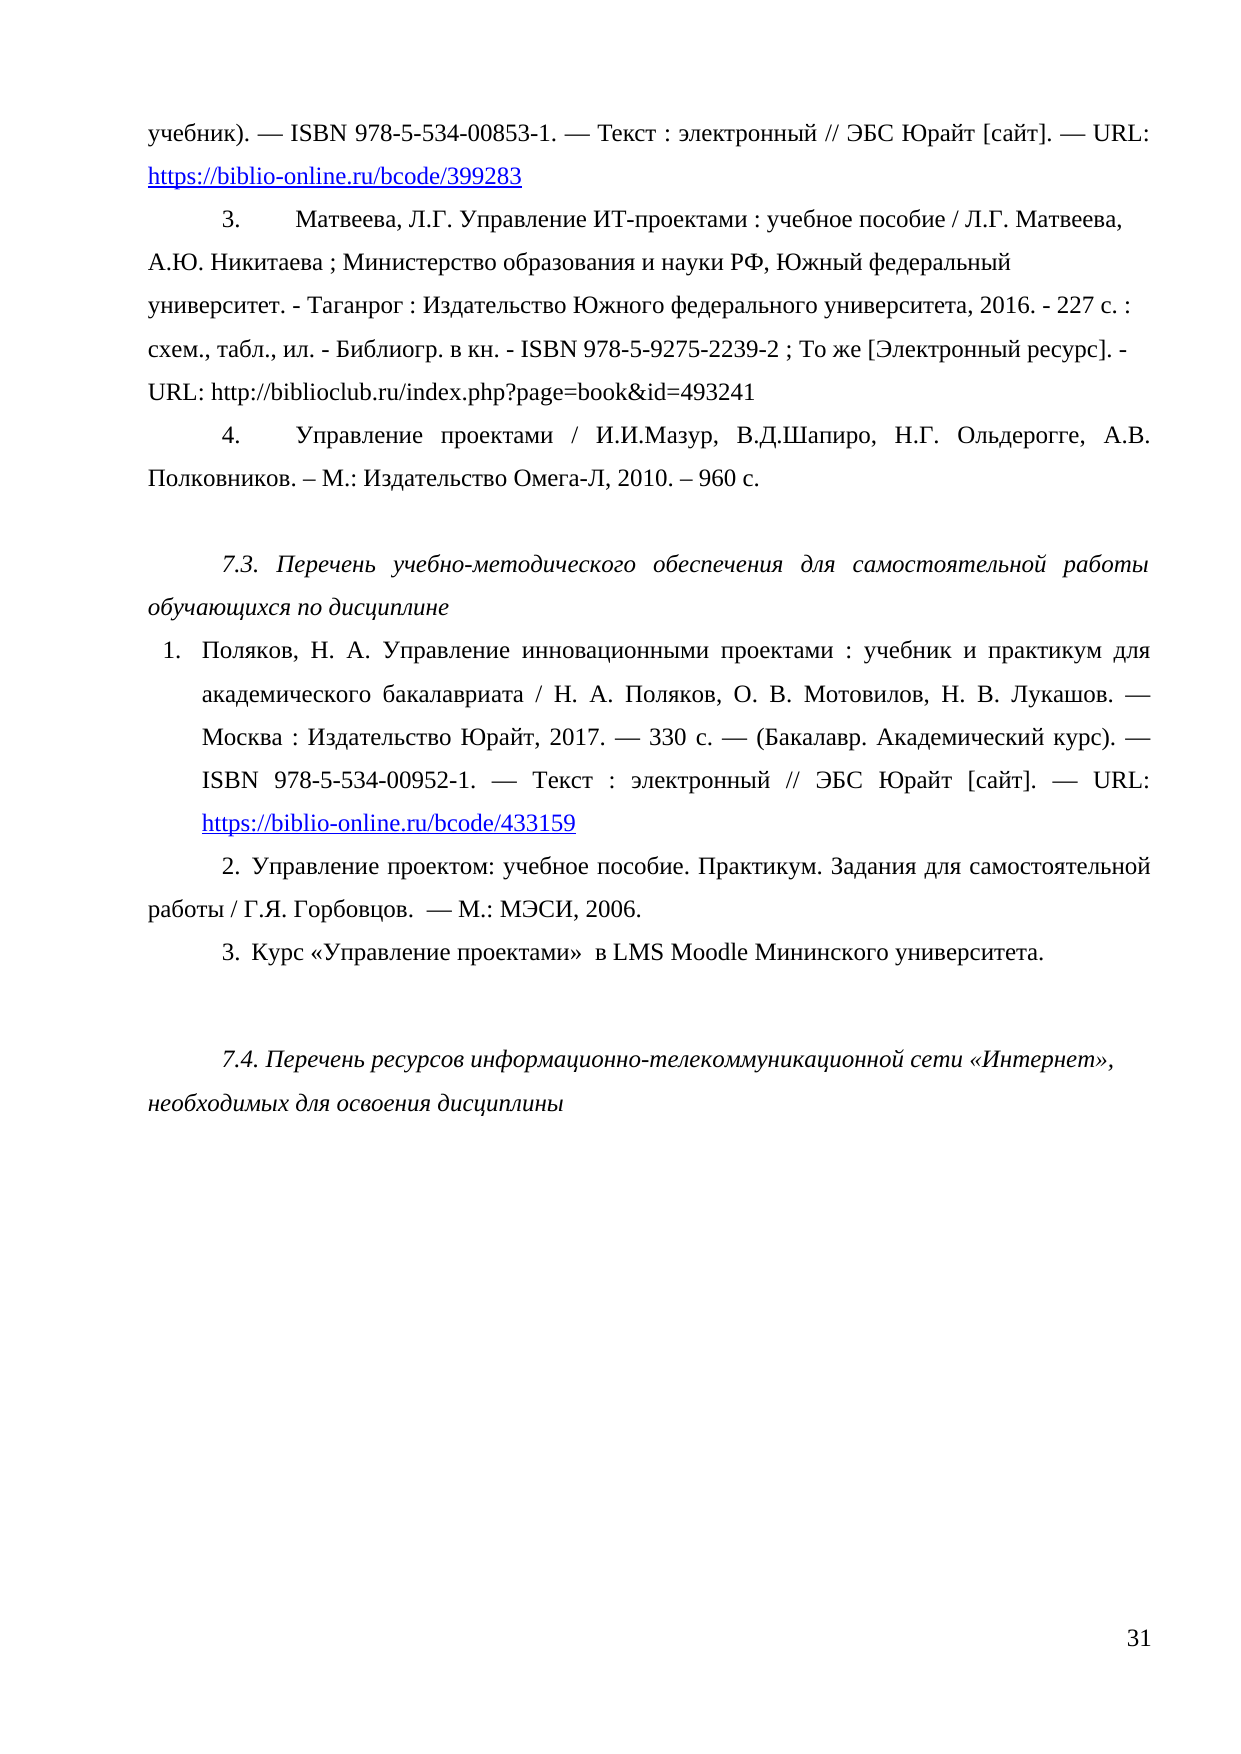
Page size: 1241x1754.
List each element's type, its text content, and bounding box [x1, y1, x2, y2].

list Поляков, Н. А. Управление инновационными проектами : учебник и практикум для академического бакалавриата / Н. А. Поляков, О. В. Мотовилов, Н. В. Лукашов. — Москва : Издательство Юрайт, 2017. — 330 с. — (Бакалавр. Академический курс). — ISBN 978-5-534-00952-1. — Текст : электронный // ЭБС Юрайт [сайт]. — URL: https://biblio-online.ru/bcode/433159 [162, 636, 1152, 837]
list Управление проектами / И.И.Мазур, В.Д.Шапиро, Н.Г. Ольдерогге, А.В. Полковников. – М.: Издательство Омега-Л, 2010. – 960 с. [148, 420, 1152, 492]
list Курс «Управление проектами» в LMS Moodle Мининского университета. [148, 937, 1152, 966]
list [148, 118, 1152, 190]
list 7.3. Перечень учебно-методического обеспечения для самостоятельной работы обучающихся по дисциплине [148, 549, 1152, 621]
text 7.4. Перечень ресурсов информационно-телекоммуникационной сети «Интернет», необходимых для освоения дисциплины [148, 1044, 1152, 1116]
list Матвеева, Л.Г. Управление ИТ-проектами : учебное пособие / Л.Г. Матвеева, А.Ю. Никитаева ; Министерство образования и науки РФ, Южный федеральный университет. - Таганрог : Издательство Южного федерального университета, 2016. - 227 с. : схем., табл., ил. - Библиогр. в кн. - ISBN 978-5-9275-2239-2 ; То же [Электронный ресурс]. - URL: http://biblioclub.ru/index.php?page=book&id=493241 [148, 204, 1152, 406]
list Управление проектом: учебное пособие. Практикум. Задания для самостоятельной работы / Г.Я. Горбовцов. — М.: МЭСИ, 2006. [148, 851, 1152, 923]
